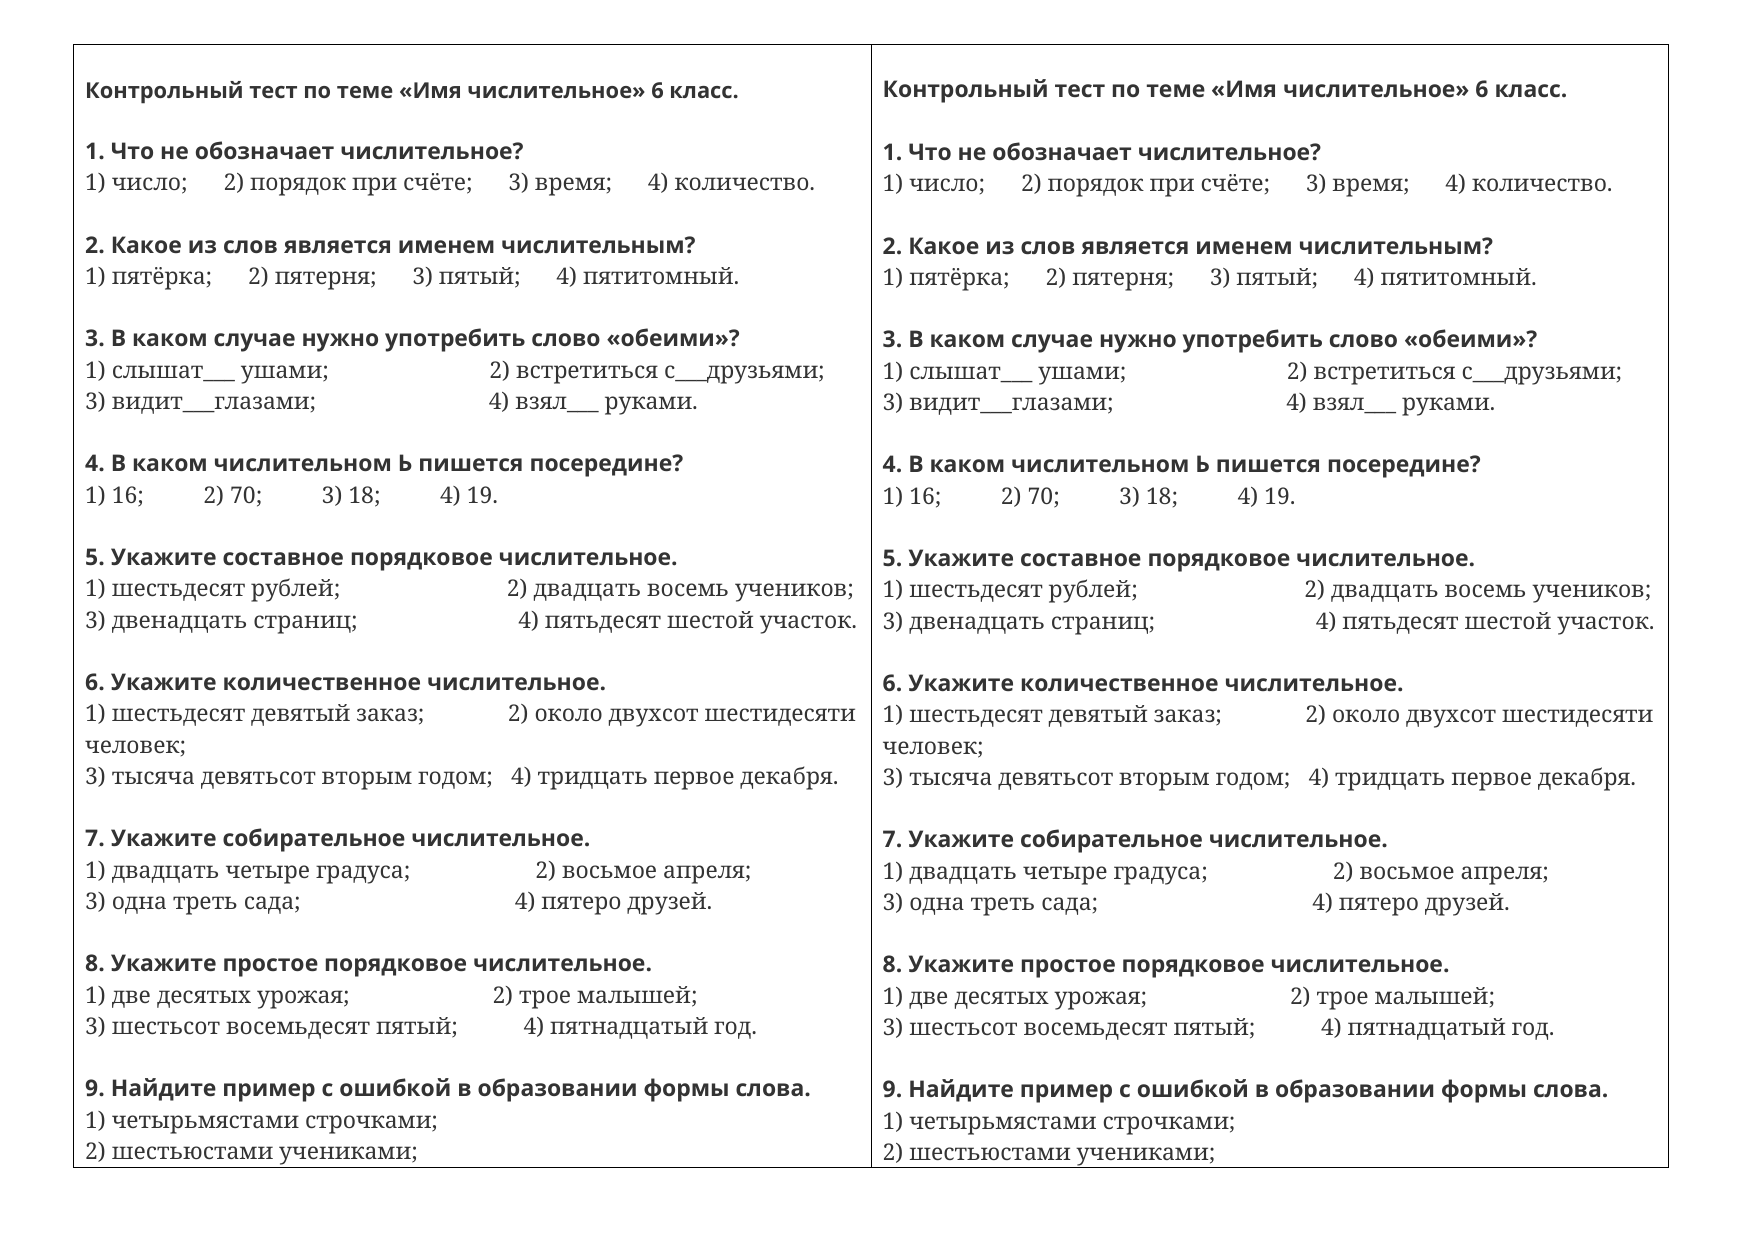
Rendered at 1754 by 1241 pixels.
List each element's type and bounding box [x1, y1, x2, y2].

table_header [872, 45, 1668, 1167]
table_header [74, 45, 871, 1167]
